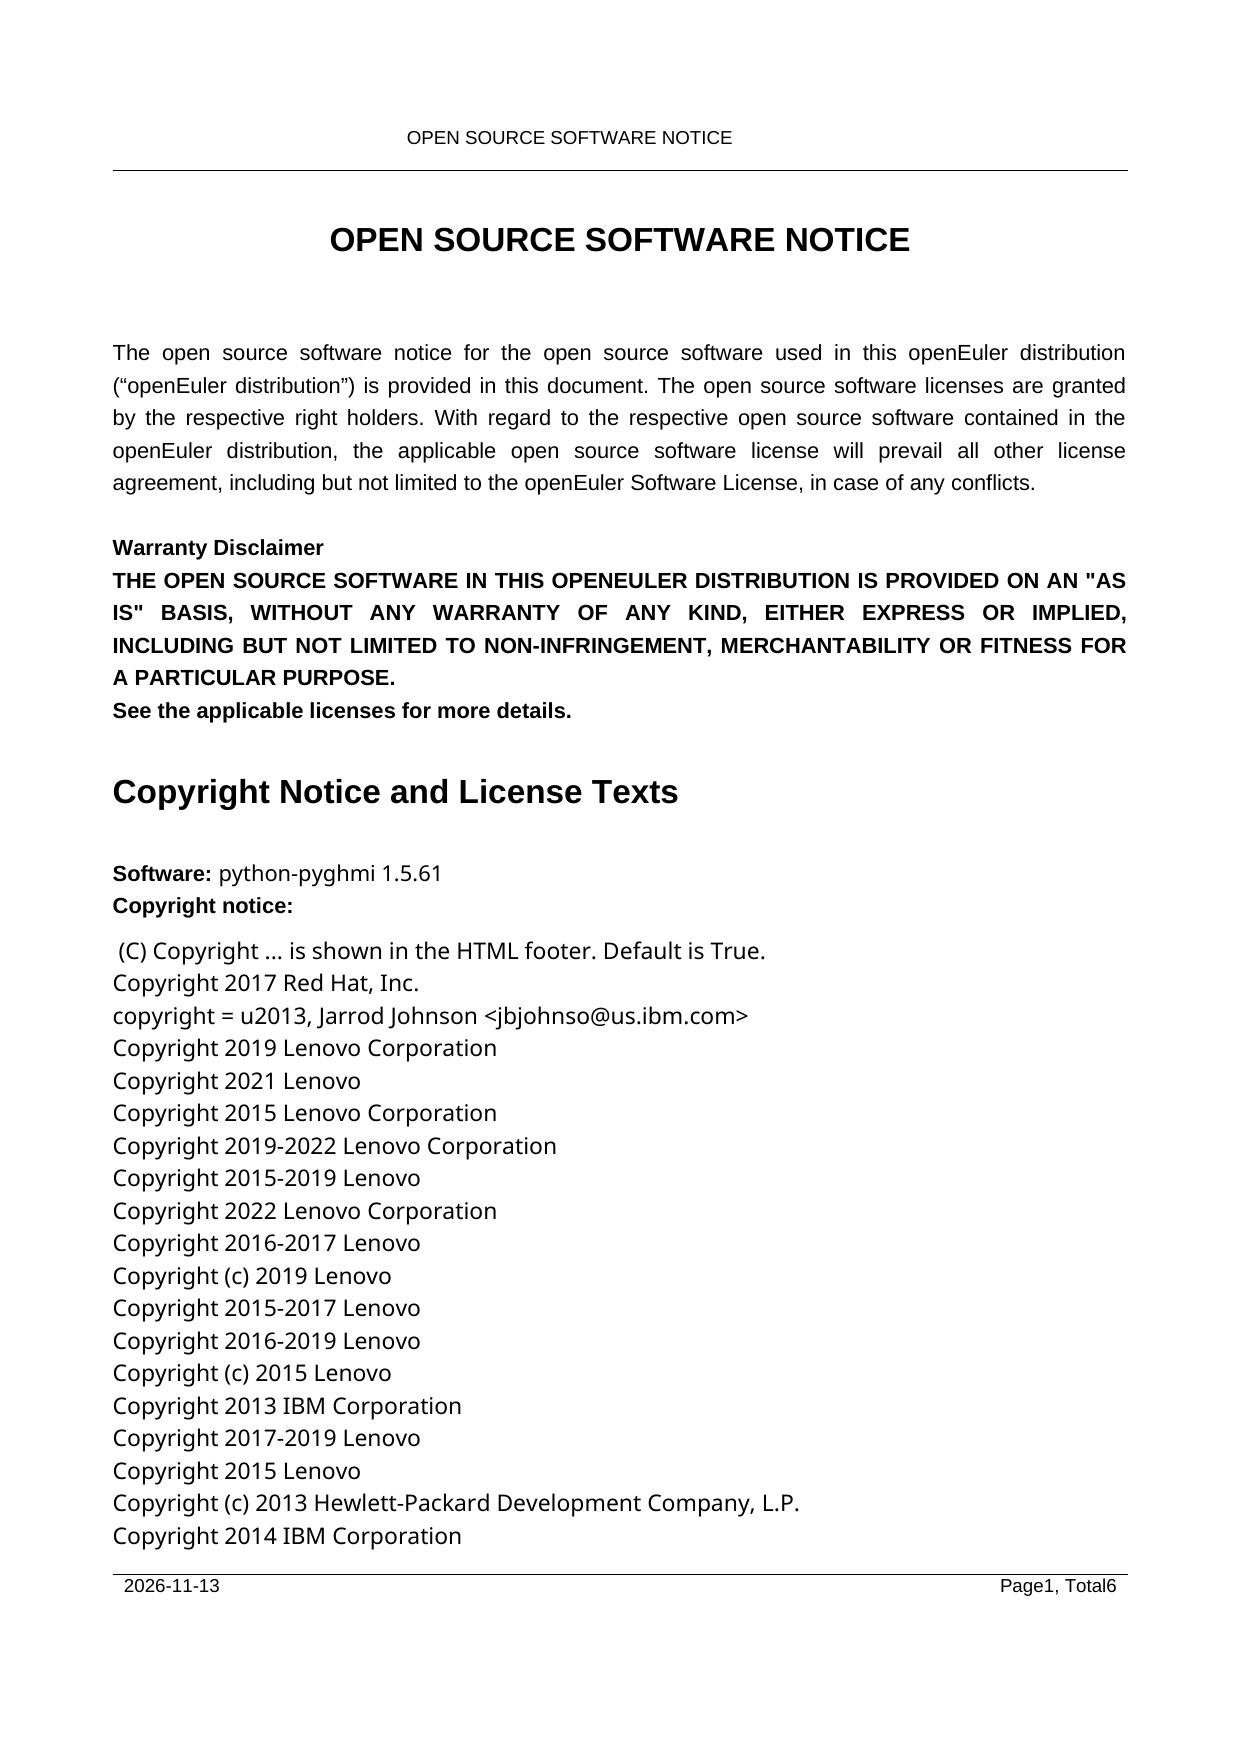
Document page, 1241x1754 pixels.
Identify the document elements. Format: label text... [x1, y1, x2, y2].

text OPEN SOURCE SOFTWARE NOTICE [112, 206, 1128, 271]
title Software: python-pyghmi 1.5.61 [112, 856, 1128, 889]
text Warranty Disclaimer [112, 531, 1128, 564]
text The open source software notice for the open source software used in this openEuler distribution (“openEuler distribution”) is provided in this document. The open source software licenses are granted by the respective right holders. With regard to the respective open source software contained in the openEuler distribution, the applicable open source software license will prevail all other license agreement, including but not limited to the openEuler Software License, in case of any conflicts. [112, 336, 1128, 499]
text THE OPEN SOURCE SOFTWARE IN THIS OPENEULER DISTRIBUTION IS PROVIDED ON AN "AS IS" BASIS, WITHOUT ANY WARRANTY OF ANY KIND, EITHER EXPRESS OR IMPLIED, INCLUDING BUT NOT LIMITED TO NON-INFRINGEMENT, MERCHANTABILITY OR FITNESS FOR A PARTICULAR PURPOSE. See the applicable licenses for more details. [112, 564, 1128, 726]
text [112, 934, 1128, 1551]
text Copyright Notice and License Texts [112, 759, 1128, 824]
text Copyright notice: [112, 889, 1128, 921]
